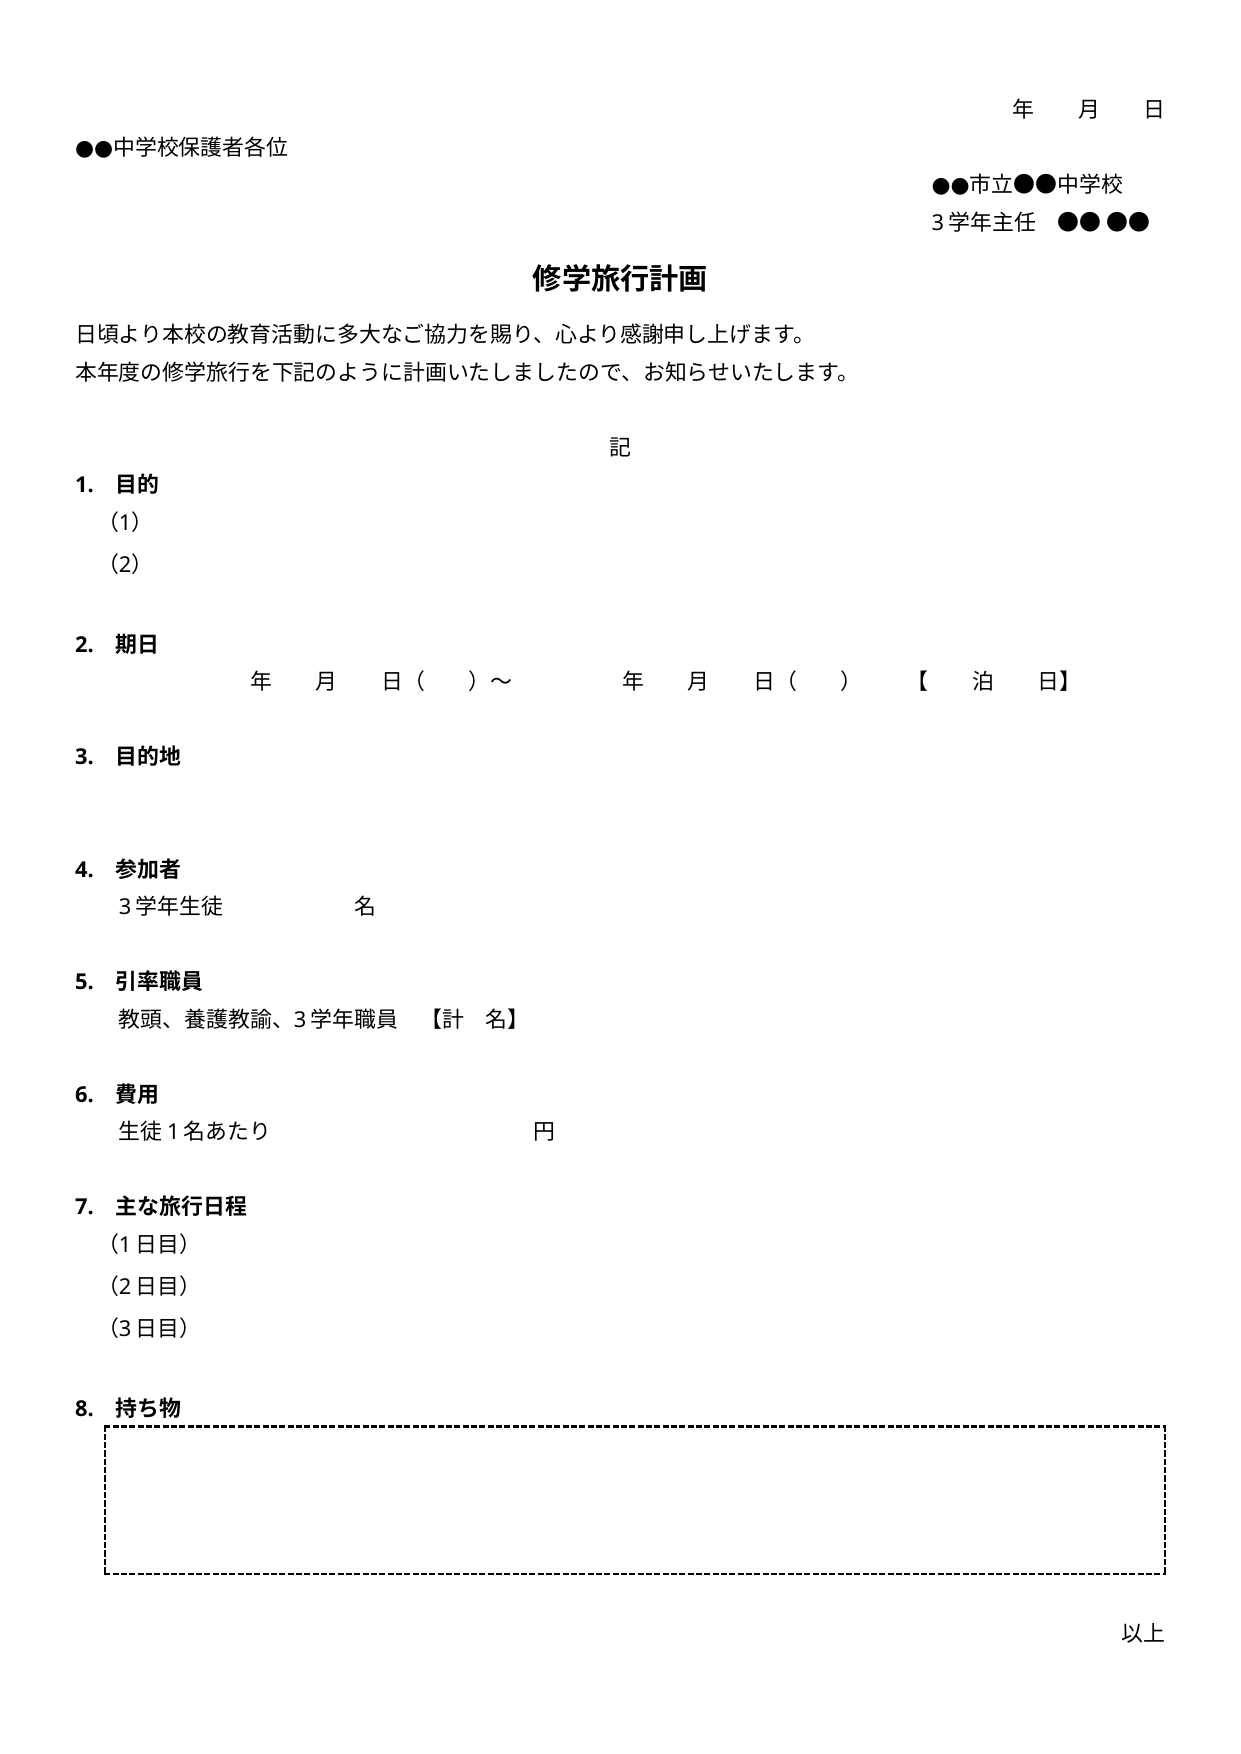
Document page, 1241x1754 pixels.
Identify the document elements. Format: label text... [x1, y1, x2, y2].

subtitle 記 [75, 427, 1165, 464]
text 8. 持ち物 [75, 1388, 1165, 1425]
text 3学年生徒 名 [75, 886, 1165, 924]
text 5. 引率職員 [75, 961, 1165, 999]
table_header [105, 1425, 1165, 1573]
text 本年度の修学旅行を下記のように計画いたしましたので、お知らせいたします。 [75, 352, 1165, 389]
text 4. 参加者 [75, 849, 1165, 886]
text 生徒1名あたり 円 [75, 1111, 1165, 1149]
text （1日目） [75, 1224, 1165, 1261]
text 3. 目的地 [75, 736, 1165, 774]
text 年 月 日 [75, 89, 1165, 127]
text 教頭、養護教諭、3学年職員 【計 名】 [75, 999, 1165, 1036]
text ●●中学校保護者各位 [75, 127, 1165, 164]
text （1） [75, 502, 1165, 539]
text （2） [75, 544, 1165, 582]
text 日頃より本校の教育活動に多大なご協力を賜り、心より感謝申し上げます。 [75, 314, 1165, 352]
text （3日目） [75, 1308, 1165, 1346]
text ●●市立●●中学校 [75, 164, 1165, 202]
text 7. 主な旅行日程 [75, 1186, 1165, 1224]
text 年 月 日（ ）～ 年 月 日（ ） 【 泊 日】 [75, 661, 1165, 699]
text 6. 費用 [75, 1074, 1165, 1111]
text 修学旅行計画 [75, 239, 1165, 314]
text （2日目） [75, 1266, 1165, 1303]
text 以上 [75, 1613, 1165, 1650]
text 3学年主任 ●● ●● [75, 202, 1165, 239]
text 1. 目的 [75, 464, 1165, 502]
text 2. 期日 [75, 624, 1165, 661]
